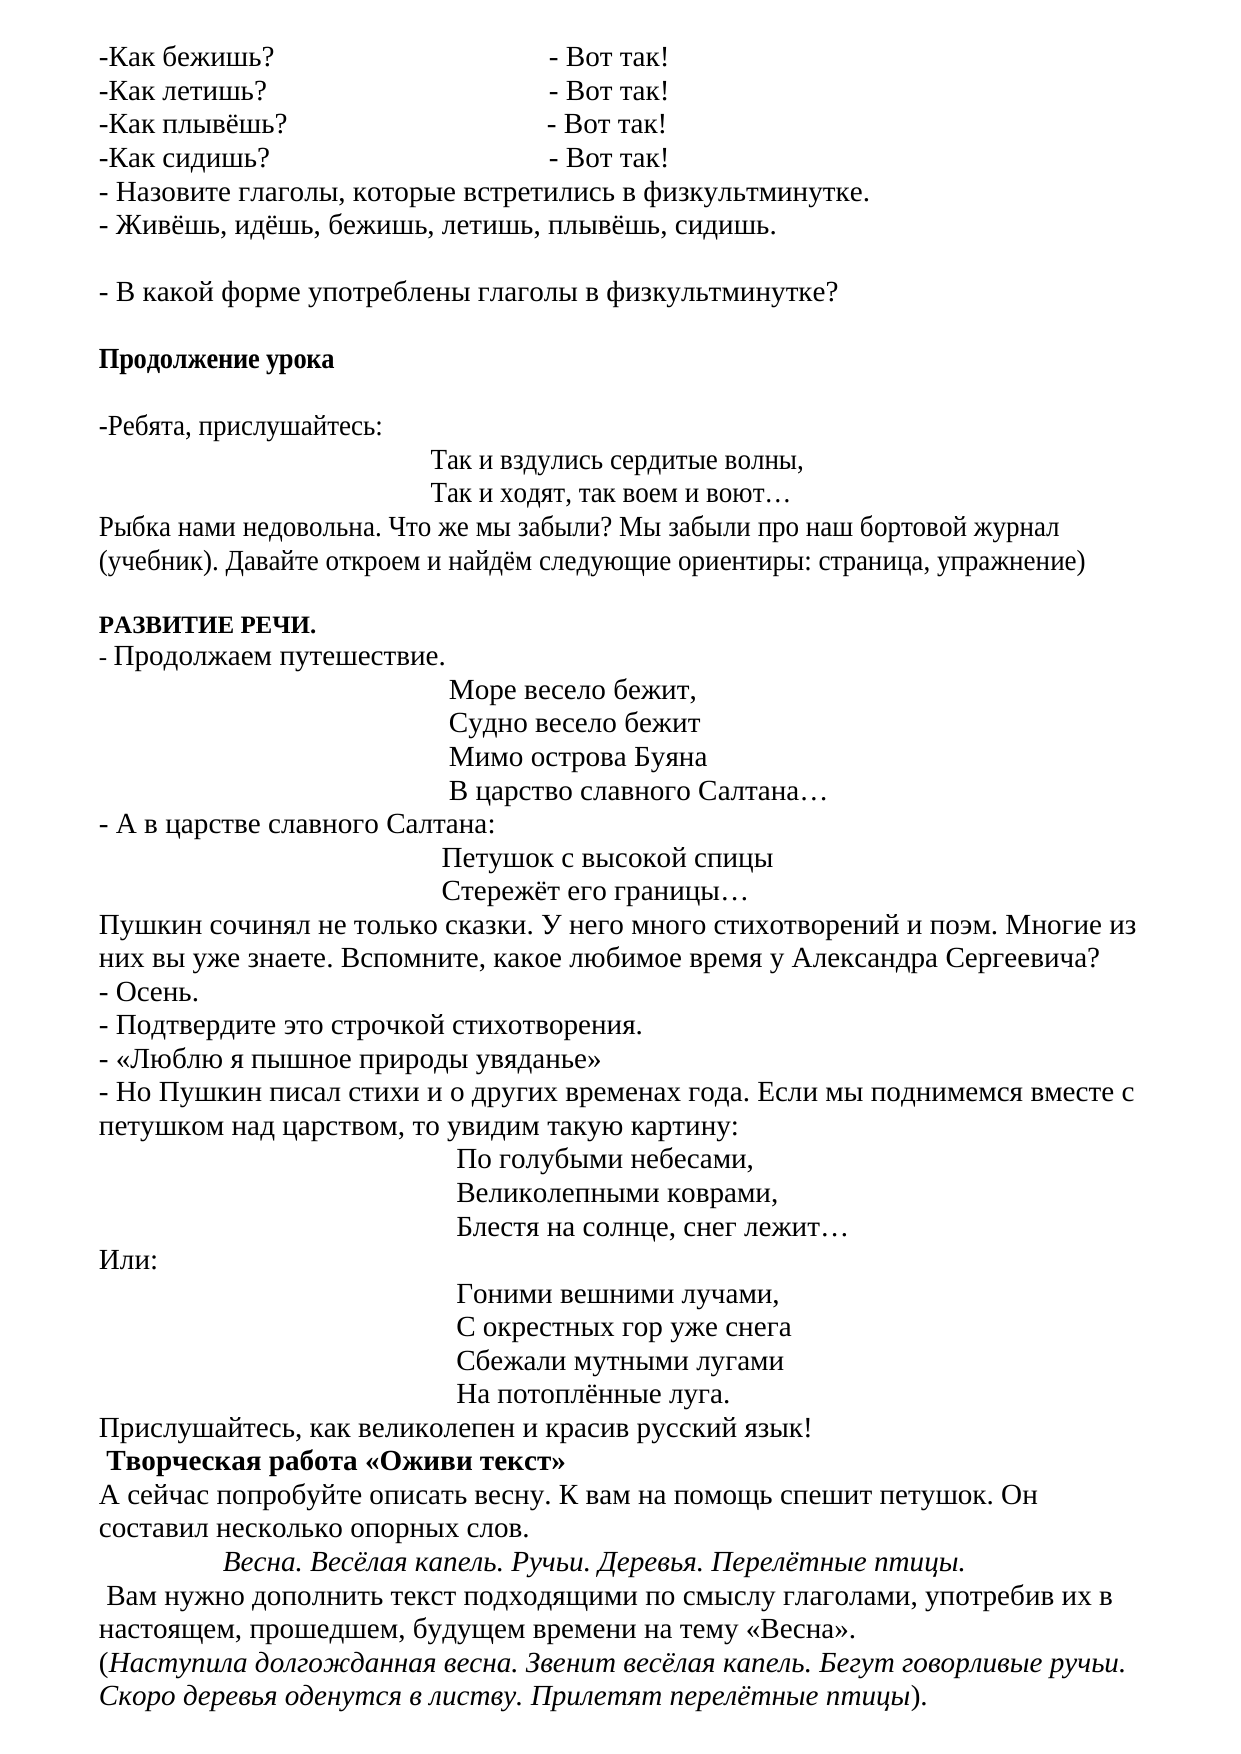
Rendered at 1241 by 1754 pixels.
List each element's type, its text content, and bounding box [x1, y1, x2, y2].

text -Как бежишь? - Вот так! [99, 39, 1141, 73]
text Творческая работа «Оживи текст» [99, 1443, 1141, 1477]
text Или: [99, 1242, 1141, 1276]
text Сбежали мутными лугами [99, 1343, 1141, 1376]
text - Подтвердите это строчкой стихотворения. [99, 1007, 1141, 1041]
text - Продолжаем путешествие. [99, 638, 1141, 672]
text - В какой форме употреблены глаголы в физкультминутке? [99, 274, 1141, 308]
text (Наступила долгожданная весна. Звенит весёлая капель. Бегут говорливые ручьи. Скоро деревья оденутся в листву. Прилетят перелётные птицы). [99, 1645, 1141, 1712]
text -Ребята, прислушайтесь: [99, 408, 1141, 442]
text Мимо острова Буяна [99, 739, 1141, 773]
text -Как плывёшь? - Вот так! [99, 107, 1141, 140]
text Так и вздулись сердитые волны, [99, 442, 1141, 476]
text - Живёшь, идёшь, бежишь, летишь, плывёшь, сидишь. [99, 207, 1141, 241]
text -Как сидишь? - Вот так! [99, 140, 1141, 174]
text Вам нужно дополнить текст подходящими по смыслу глаголами, употребив их в настоящем, прошедшем, будущем времени на тему «Весна». [99, 1578, 1141, 1645]
text С окрестных гор уже снега [99, 1309, 1141, 1343]
text - «Люблю я пышное природы увяданье» [99, 1041, 1141, 1074]
text Блестя на солнце, снег лежит… [99, 1209, 1141, 1242]
text РАЗВИТИЕ РЕЧИ. [99, 610, 1141, 638]
text Пушкин сочинял не только сказки. У него много стихотворений и поэм. Многие из них вы уже знаете. Вспомните, какое любимое время у Александра Сергеевича? [99, 907, 1141, 974]
text Великолепными коврами, [99, 1175, 1141, 1209]
text Гоними вешними лучами, [99, 1276, 1141, 1309]
text По голубыми небесами, [99, 1142, 1141, 1175]
text Рыбка нами недовольна. Что же мы забыли? Мы забыли про наш бортовой журнал (учебник). Давайте откроем и найдём следующие ориентиры: страница, упражнение) [99, 509, 1141, 576]
text Прислушайтесь, как великолепен и красив русский язык! [99, 1410, 1141, 1443]
text А сейчас попробуйте описать весну. К вам на помощь спешит петушок. Он составил несколько опорных слов. [99, 1477, 1141, 1544]
text Весна. Весёлая капель. Ручьи. Деревья. Перелётные птицы. [99, 1544, 1141, 1578]
text Так и ходят, так воем и воют… [99, 476, 1141, 509]
text Море весело бежит, [99, 672, 1141, 706]
text Петушок с высокой спицы [99, 840, 1141, 873]
text На потоплённые луга. [99, 1376, 1141, 1410]
text Судно весело бежит [99, 706, 1141, 739]
text В царство славного Салтана… [99, 773, 1141, 806]
text - Назовите глаголы, которые встретились в физкультминутке. [99, 174, 1141, 207]
text - Осень. [99, 974, 1141, 1007]
text Продолжение урока [99, 341, 1141, 375]
text - А в царстве славного Салтана: [99, 806, 1141, 840]
text -Как летишь? - Вот так! [99, 73, 1141, 107]
text Стережёт его границы… [99, 873, 1141, 907]
text - Но Пушкин писал стихи и о других временах года. Если мы поднимемся вместе с петушком над царством, то увидим такую картину: [99, 1074, 1141, 1142]
